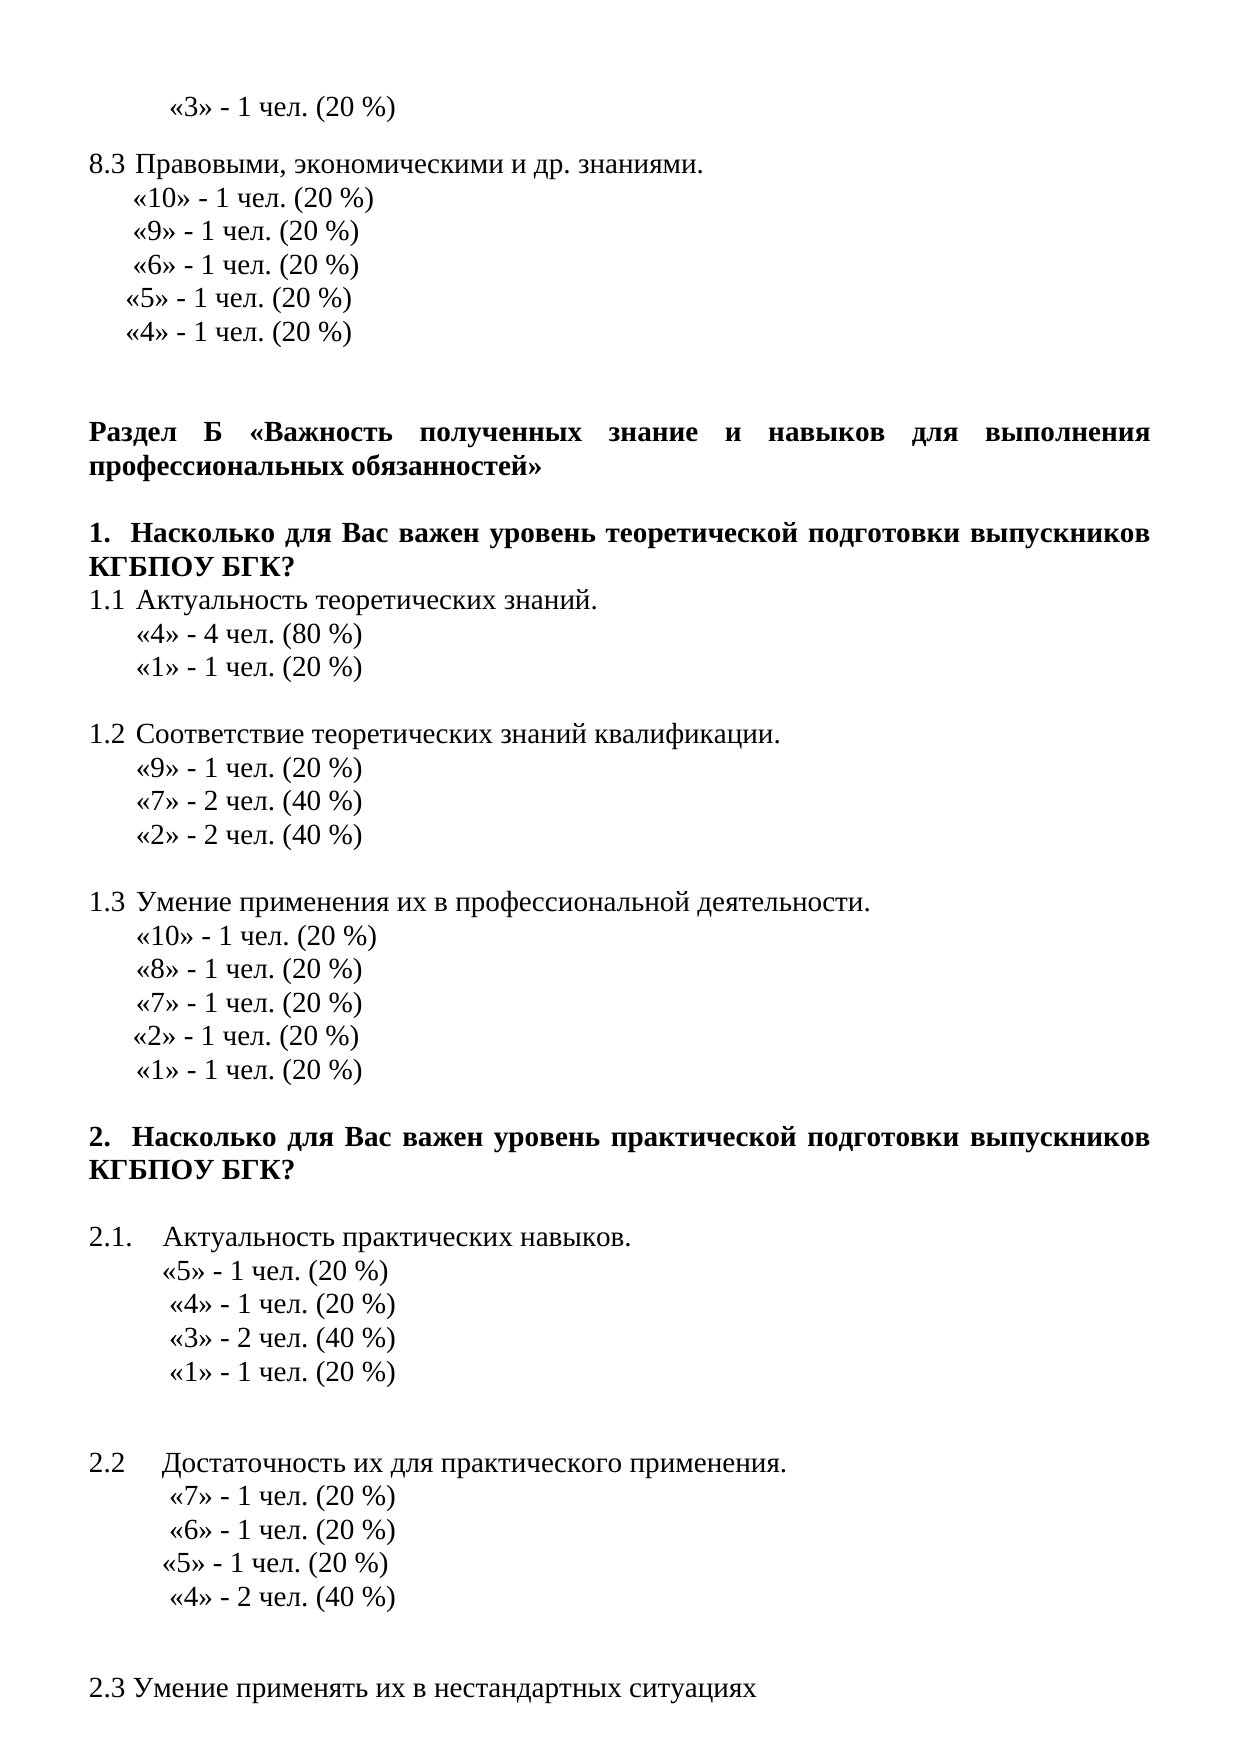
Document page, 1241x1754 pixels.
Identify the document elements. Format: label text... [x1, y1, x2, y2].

list «7» - 2 чел. (40 %) [136, 783, 1151, 817]
list «9» - 1 чел. (20 %) [136, 750, 1151, 783]
list Актуальность практических навыков. [89, 1219, 1151, 1253]
text «1» - 1 чел. (20 %) [89, 1354, 1151, 1387]
list «1» - 1 чел. (20 %) [136, 1052, 1151, 1085]
list «8» - 1 чел. (20 %) [136, 951, 1151, 985]
list «4» - 4 чел. (80 %) [136, 616, 1151, 649]
text «7» - 1 чел. (20 %) [89, 1478, 1151, 1512]
list Соответствие теоретических знаний квалификации. [89, 716, 1151, 750]
list Умение применения их в профессиональной деятельности. [89, 884, 1151, 918]
text «3» - 2 чел. (40 %) [89, 1320, 1151, 1354]
text 1. Насколько для Вас важен уровень теоретической подготовки выпускников КГБПОУ БГК? [89, 515, 1151, 582]
list «10» - 1 чел. (20 %) [136, 918, 1151, 951]
text «4» - 1 чел. (20 %) [89, 1287, 1151, 1320]
text «9» - 1 чел. (20 %) [89, 213, 1151, 247]
text «4» - 1 чел. (20 %) [89, 314, 1151, 347]
text «5» - 1 чел. (20 %) [89, 1253, 1151, 1287]
text 2.3 Умение применять их в нестандартных ситуациях [89, 1670, 1151, 1704]
text «5» - 1 чел. (20 %) [89, 1546, 1151, 1579]
text 2.2 Достаточность их для практического применения. [89, 1445, 1151, 1478]
text «2» - 1 чел. (20 %) [89, 1018, 1151, 1052]
text «4» - 2 чел. (40 %) [89, 1579, 1151, 1613]
list «1» - 1 чел. (20 %) [136, 649, 1151, 683]
list Актуальность теоретических знаний. [89, 582, 1151, 616]
text «6» - 1 чел. (20 %) [89, 1512, 1151, 1546]
text «6» - 1 чел. (20 %) [89, 247, 1151, 280]
text «5» - 1 чел. (20 %) [89, 280, 1151, 314]
list Правовыми, экономическими и др. знаниями. [89, 146, 1151, 180]
text 2. Насколько для Вас важен уровень практической подготовки выпускников КГБПОУ БГК? [89, 1119, 1151, 1186]
text «10» - 1 чел. (20 %) [89, 180, 1151, 213]
list «2» - 2 чел. (40 %) [136, 817, 1151, 851]
text «3» - 1 чел. (20 %) [89, 89, 1151, 122]
list «7» - 1 чел. (20 %) [136, 985, 1151, 1018]
text Раздел Б «Важность полученных знание и навыков для выполнения профессиональных обязанностей» [89, 414, 1151, 482]
